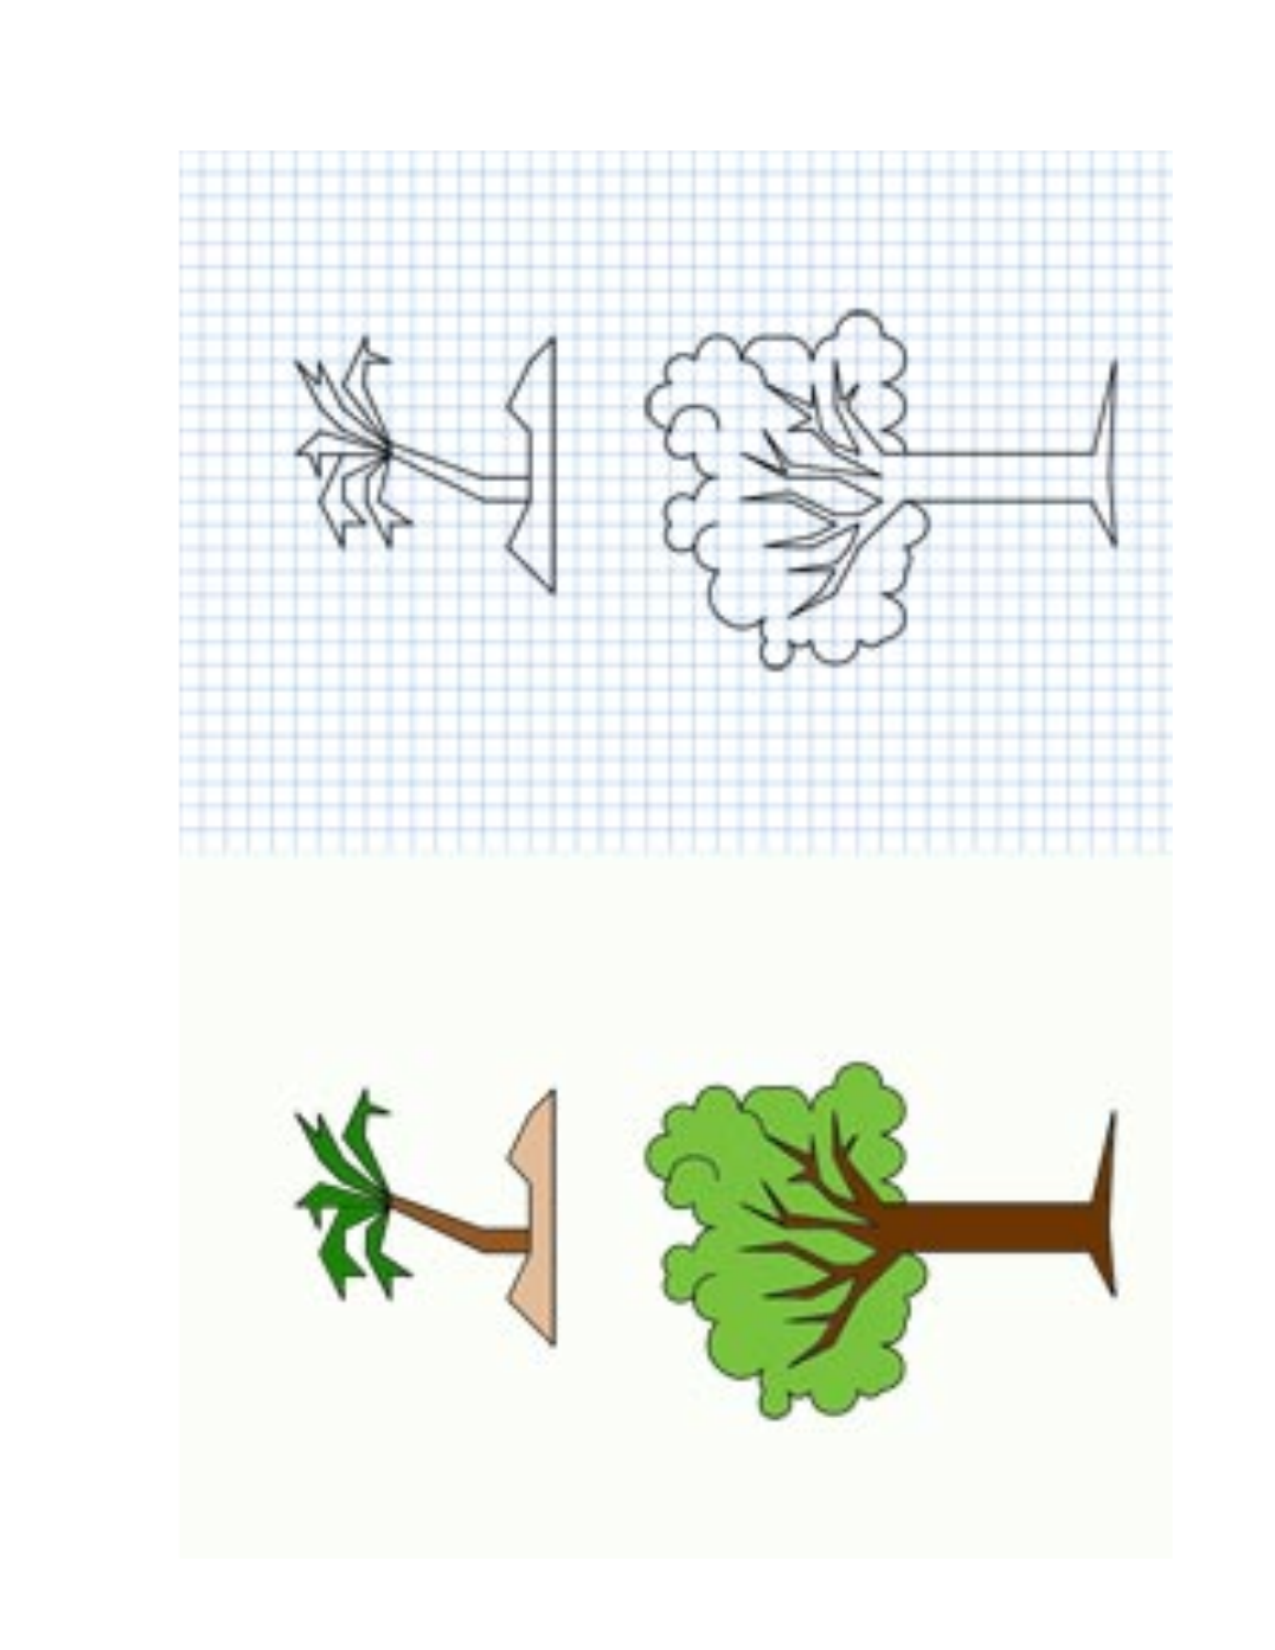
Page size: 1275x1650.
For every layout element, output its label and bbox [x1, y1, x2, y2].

picture [181, 152, 1171, 1558]
